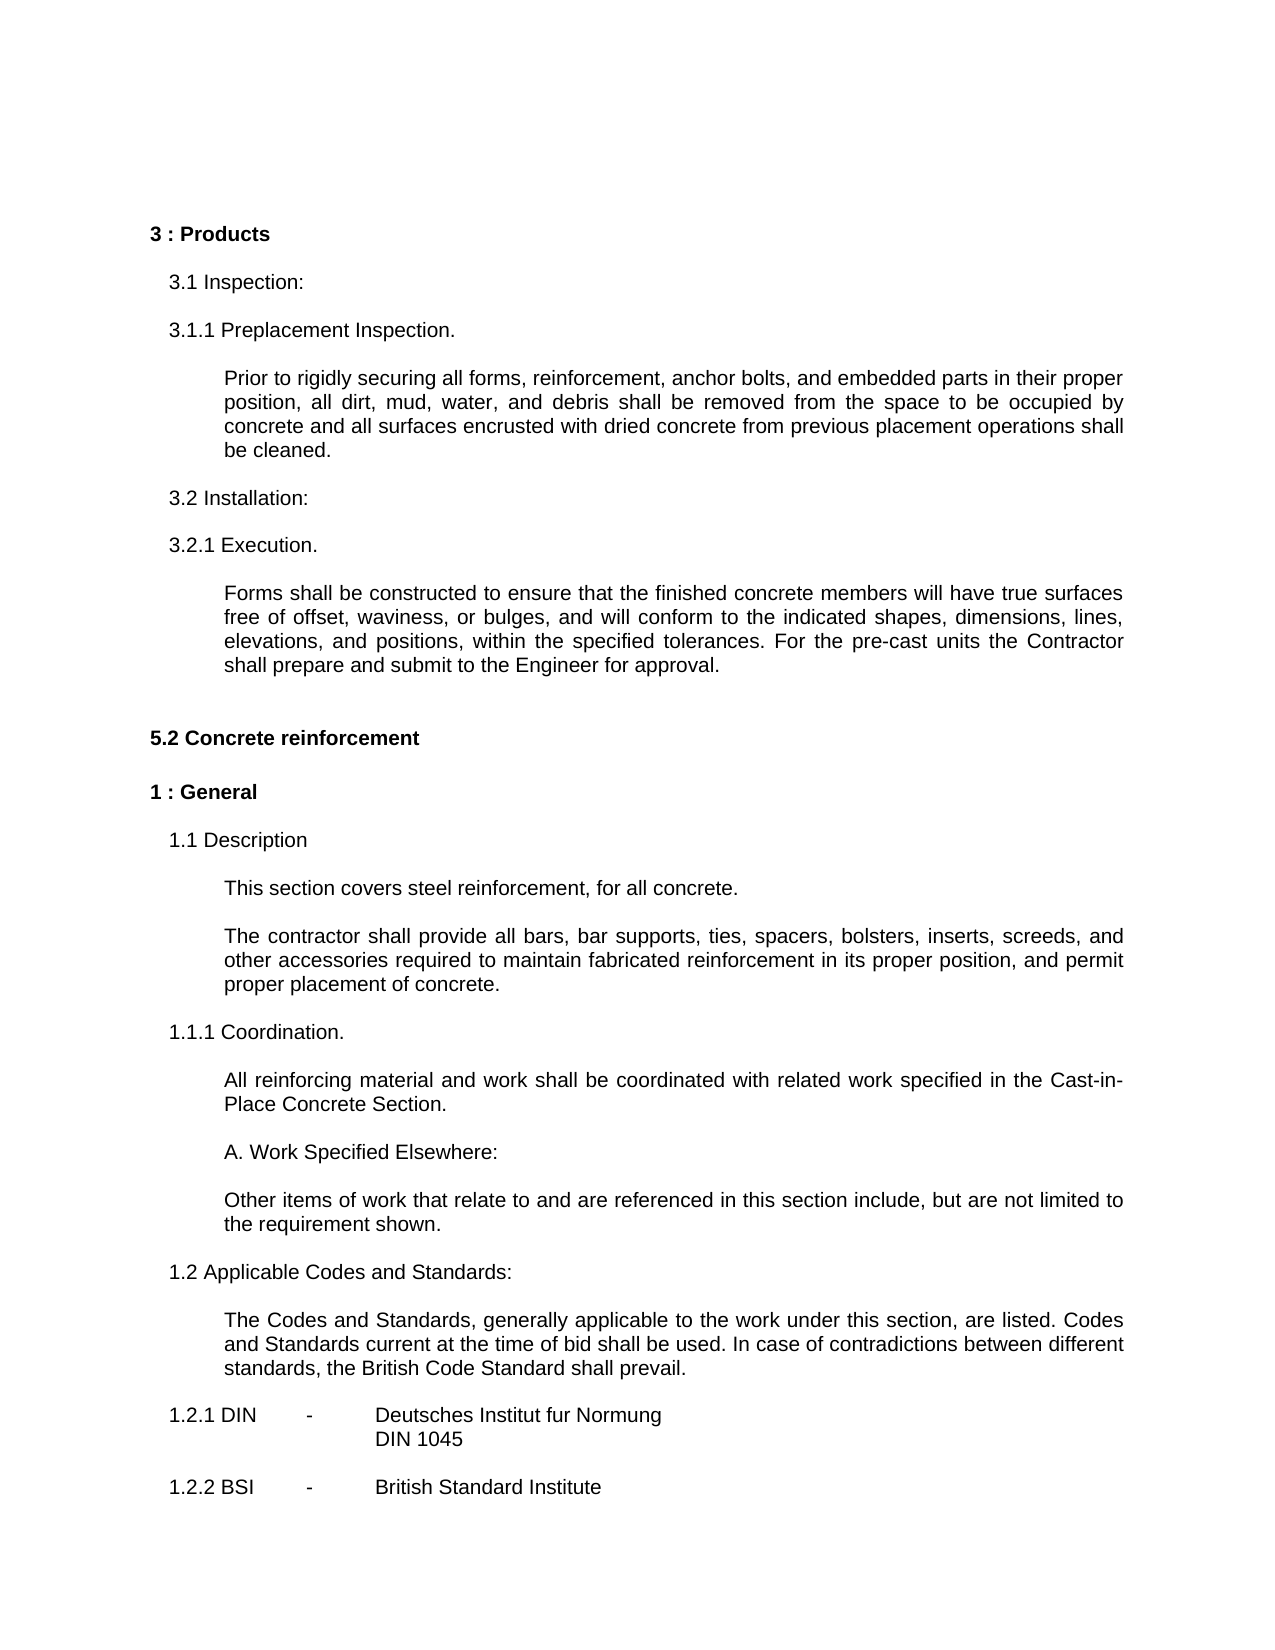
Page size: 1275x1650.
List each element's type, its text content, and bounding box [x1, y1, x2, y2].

text The Codes and Standards, generally applicable to the work under this section, are listed. Codes and Standards current at the time of bid shall be used. In case of contradictions between different standards, the British Code Standard shall prevail. [224, 1307, 1125, 1379]
text 1.2 Applicable Codes and Standards: [169, 1259, 1125, 1283]
text This section covers steel reinforcement, for all concrete. [224, 876, 1125, 900]
text 3 : Products [150, 222, 1125, 246]
text A. Work Specified Elsewhere: [224, 1140, 1125, 1164]
text 1.2.2 BSI - British Standard Institute [169, 1475, 1125, 1499]
text Forms shall be constructed to ensure that the finished concrete members will have true surfaces free of offset, waviness, or bulges, and will conform to the indicated shapes, dimensions, lines, elevations, and positions, within the specified tolerances. For the pre-cast units the Contractor shall prepare and submit to the Engineer for approval. [224, 581, 1125, 677]
text 3.2.1 Execution. [169, 533, 1125, 557]
text 3.2 Installation: [169, 485, 1125, 509]
text Prior to rigidly securing all forms, reinforcement, anchor bolts, and embedded parts in their proper position, all dirt, mud, water, and debris shall be removed from the space to be occupied by concrete and all surfaces encrusted with dried concrete from previous placement operations shall be cleaned. [224, 366, 1125, 461]
text 1 : General [150, 780, 1125, 804]
text Other items of work that relate to and are referenced in this section include, but are not limited to the requirement shown. [224, 1188, 1125, 1236]
text 1.1 Description [169, 828, 1125, 852]
text All reinforcing material and work shall be coordinated with related work specified in the Cast-in-Place Concrete Section. [224, 1068, 1125, 1116]
text 3.1.1 Preplacement Inspection. [169, 318, 1125, 342]
text The contractor shall provide all bars, bar supports, ties, spacers, bolsters, inserts, screeds, and other accessories required to maintain fabricated reinforcement in its proper position, and permit proper placement of concrete. [224, 924, 1125, 996]
text DIN 1045 [169, 1427, 1125, 1451]
subtitle 5.2 Concrete reinforcement [150, 726, 1125, 750]
text 3.1 Inspection: [169, 270, 1125, 294]
text 1.1.1 Coordination. [169, 1020, 1125, 1044]
text 1.2.1 DIN - Deutsches Institut fur Normung [169, 1403, 1125, 1427]
